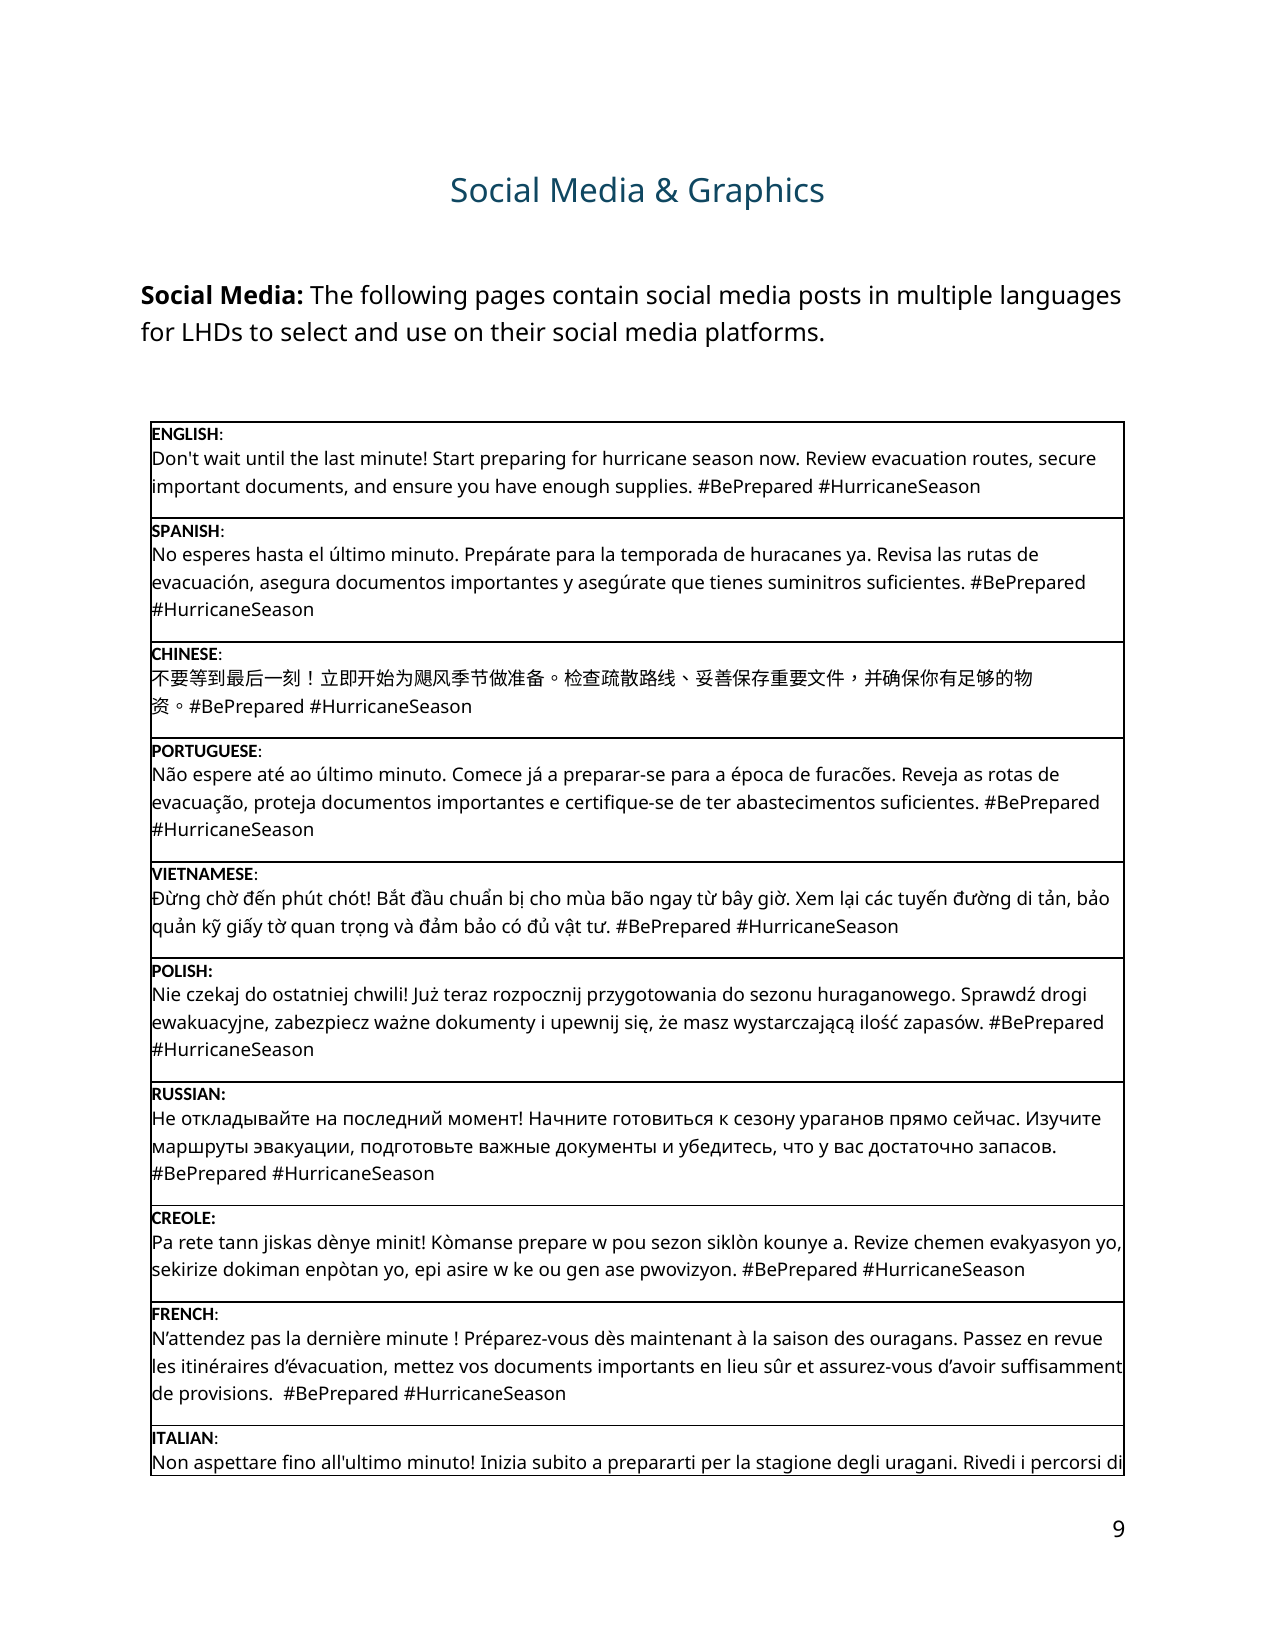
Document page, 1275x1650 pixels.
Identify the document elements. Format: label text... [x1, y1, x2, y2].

table_cell VIETNAMESE: Đừng chờ đến phút chót! Bắt đầu chuẩn bị cho mùa bão ngay từ bây giờ. Xem lại các tuyến đường di tản, bảo quản kỹ giấy tờ quan trọng và đảm bảo có đủ vật tư. #BePrepared #HurricaneSeason [152, 863, 1123, 957]
subtitle Social Media & Graphics [150, 167, 1125, 212]
table_cell RUSSIAN: Не откладывайте на последний момент! Начните готовиться к сезону ураганов прямо сейчас. Изучите маршруты эвакуации, подготовьте важные документы и убедитесь, что у вас достаточно запасов. #BePrepared #HurricaneSeason [152, 1083, 1123, 1205]
table_cell SPANISH: No esperes hasta el último minuto. Prepárate para la temporada de huracanes ya. Revisa las rutas de evacuación, asegura documentos importantes y asegúrate que tienes suminitros suficientes. #BePrepared #HurricaneSeason [152, 519, 1123, 641]
table_cell PORTUGUESE: Não espere até ao último minuto. Comece já a preparar-se para a época de furacões. Reveja as rotas de evacuação, proteja documentos importantes e certifique-se de ter abastecimentos suficientes. #BePrepared #HurricaneSeason [152, 739, 1123, 861]
table_cell CHINESE: 不要等到最后一刻！立即开始为飓风季节做准备。检查疏散路线、妥善保存重要文件，并确保你有足够的物资。#BePrepared #HurricaneSeason [152, 643, 1123, 737]
table_cell POLISH: Nie czekaj do ostatniej chwili! Już teraz rozpocznij przygotowania do sezonu huraganowego. Sprawdź drogi ewakuacyjne, zabezpiecz ważne dokumenty i upewnij się, że masz wystarczającą ilość zapasów. #BePrepared #HurricaneSeason [152, 959, 1123, 1081]
text Social Media: The following pages contain social media posts in multiple languages for LHDs to select and use on their social media platforms. [141, 277, 1125, 348]
table_cell CREOLE: Pa rete tann jiskas dènye minit! Kòmanse prepare w pou sezon siklòn kounye a. Revize chemen evakyasyon yo, sekirize dokiman enpòtan yo, epi asire w ke ou gen ase pwovizyon. #BePrepared #HurricaneSeason [152, 1206, 1123, 1301]
table_header ENGLISH: Don't wait until the last minute! Start preparing for hurricane season now. Review evacuation routes, secure important documents, and ensure you have enough supplies. #BePrepared #HurricaneSeason [152, 423, 1123, 517]
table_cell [152, 1426, 1123, 1475]
table_cell FRENCH: N’attendez pas la dernière minute ! Préparez-vous dès maintenant à la saison des ouragans. Passez en revue les itinéraires d’évacuation, mettez vos documents importants en lieu sûr et assurez-vous d’avoir suffisamment de provisions. #BePrepared #HurricaneSeason [152, 1303, 1123, 1425]
